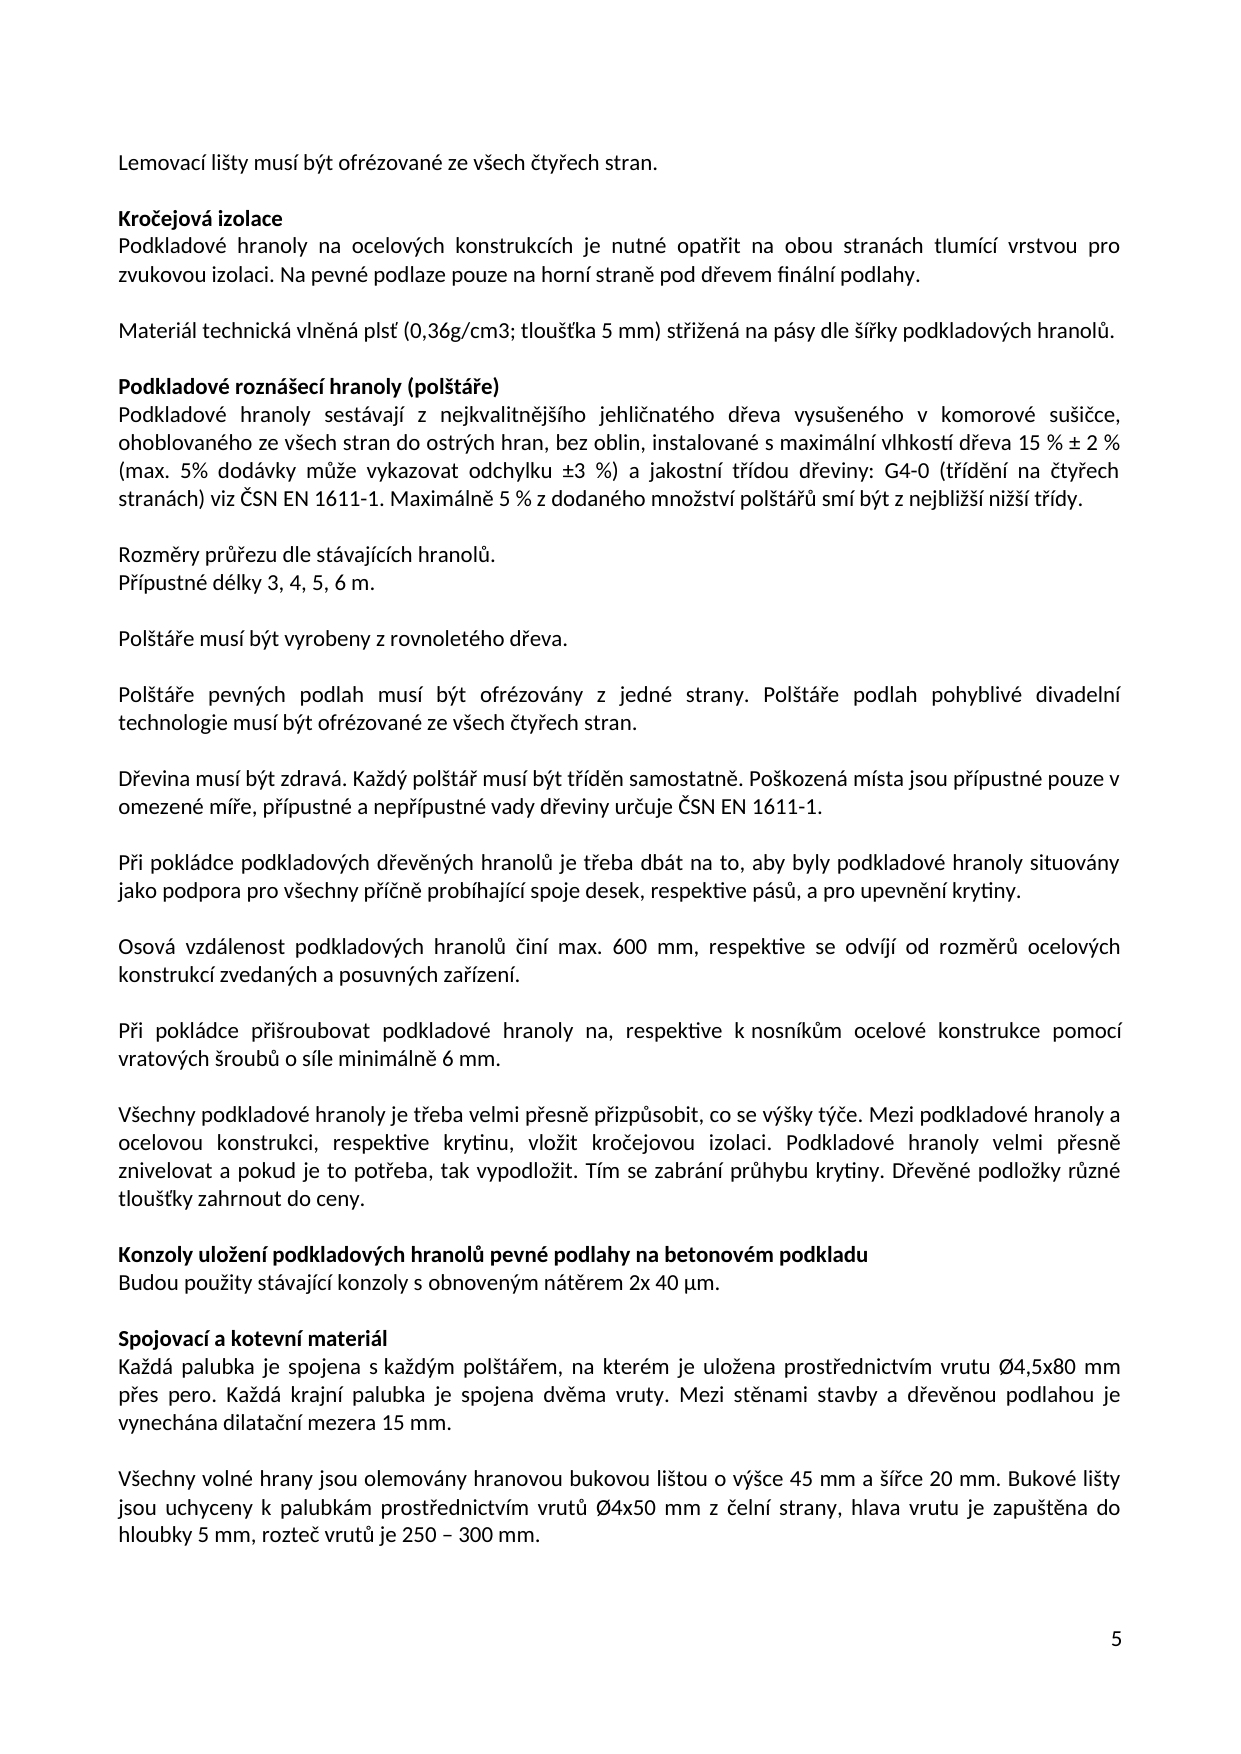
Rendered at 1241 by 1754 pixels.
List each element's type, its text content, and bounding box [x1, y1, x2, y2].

text Při pokládce podkladových dřevěných hranolů je třeba dbát na to, aby byly podkladové hranoly situovány jako podpora pro všechny příčně probíhající spoje desek, respektive pásů, a pro upevnění krytiny. [118, 848, 1122, 904]
text Polštáře pevných podlah musí být ofrézovány z jedné strany. Polštáře podlah pohyblivé divadelní technologie musí být ofrézované ze všech čtyřech stran. [118, 680, 1122, 736]
text Materiál technická vlněná plsť (0,36g/cm3; tloušťka 5 mm) střižená na pásy dle šířky podkladových hranolů. [118, 316, 1122, 344]
text Dřevina musí být zdravá. Každý polštář musí být tříděn samostatně. Poškozená místa jsou přípustné pouze v omezené míře, přípustné a nepřípustné vady dřeviny určuje ČSN EN 1611-1. [118, 764, 1122, 820]
text Rozměry průřezu dle stávajících hranolů. [118, 540, 1122, 568]
text Každá palubka je spojena s každým polštářem, na kterém je uložena prostřednictvím vrutu Ø4,5x80 mm přes pero. Každá krajní palubka je spojena dvěma vruty. Mezi stěnami stavby a dřevěnou podlahou je vynechána dilatační mezera 15 mm. [118, 1352, 1122, 1437]
text Lemovací lišty musí být ofrézované ze všech čtyřech stran. [118, 148, 1122, 176]
text Kročejová izolace [118, 204, 1122, 232]
text Polštáře musí být vyrobeny z rovnoletého dřeva. [118, 624, 1122, 652]
text Osová vzdálenost podkladových hranolů činí max. 600 mm, respektive se odvíjí od rozměrů ocelových konstrukcí zvedaných a posuvných zařízení. [118, 932, 1122, 988]
text Podkladové roznášecí hranoly (polštáře) [118, 372, 1122, 400]
text Konzoly uložení podkladových hranolů pevné podlahy na betonovém podkladu [118, 1240, 1122, 1268]
text Všechny volné hrany jsou olemovány hranovou bukovou lištou o výšce 45 mm a šířce 20 mm. Bukové lišty jsou uchyceny k palubkám prostřednictvím vrutů Ø4x50 mm z čelní strany, hlava vrutu je zapuštěna do hloubky 5 mm, rozteč vrutů je 250 – 300 mm. [118, 1464, 1122, 1549]
text Podkladové hranoly na ocelových konstrukcích je nutné opatřit na obou stranách tlumící vrstvou pro zvukovou izolaci. Na pevné podlaze pouze na horní straně pod dřevem finální podlahy. [118, 232, 1122, 288]
text Podkladové hranoly sestávají z nejkvalitnějšího jehličnatého dřeva vysušeného v komorové sušičce, ohoblovaného ze všech stran do ostrých hran, bez oblin, instalované s maximální vlhkostí dřeva 15 % ± 2 % (max. 5% dodávky může vykazovat odchylku ±3 %) a jakostní třídou dřeviny: G4-0 (třídění na čtyřech stranách) viz ČSN EN 1611-1. Maximálně 5 % z dodaného množství polštářů smí být z nejbližší nižší třídy. [118, 400, 1122, 512]
text Všechny podkladové hranoly je třeba velmi přesně přizpůsobit, co se výšky týče. Mezi podkladové hranoly a ocelovou konstrukci, respektive krytinu, vložit kročejovou izolaci. Podkladové hranoly velmi přesně znivelovat a pokud je to potřeba, tak vypodložit. Tím se zabrání průhybu krytiny. Dřevěné podložky různé tloušťky zahrnout do ceny. [118, 1100, 1122, 1212]
text Přípustné délky 3, 4, 5, 6 m. [118, 568, 1122, 596]
text Spojovací a kotevní materiál [118, 1324, 1122, 1352]
text Při pokládce přišroubovat podkladové hranoly na, respektive k nosníkům ocelové konstrukce pomocí vratových šroubů o síle minimálně 6 mm. [118, 1016, 1122, 1072]
text Budou použity stávající konzoly s obnoveným nátěrem 2x 40 µm. [118, 1268, 1122, 1296]
